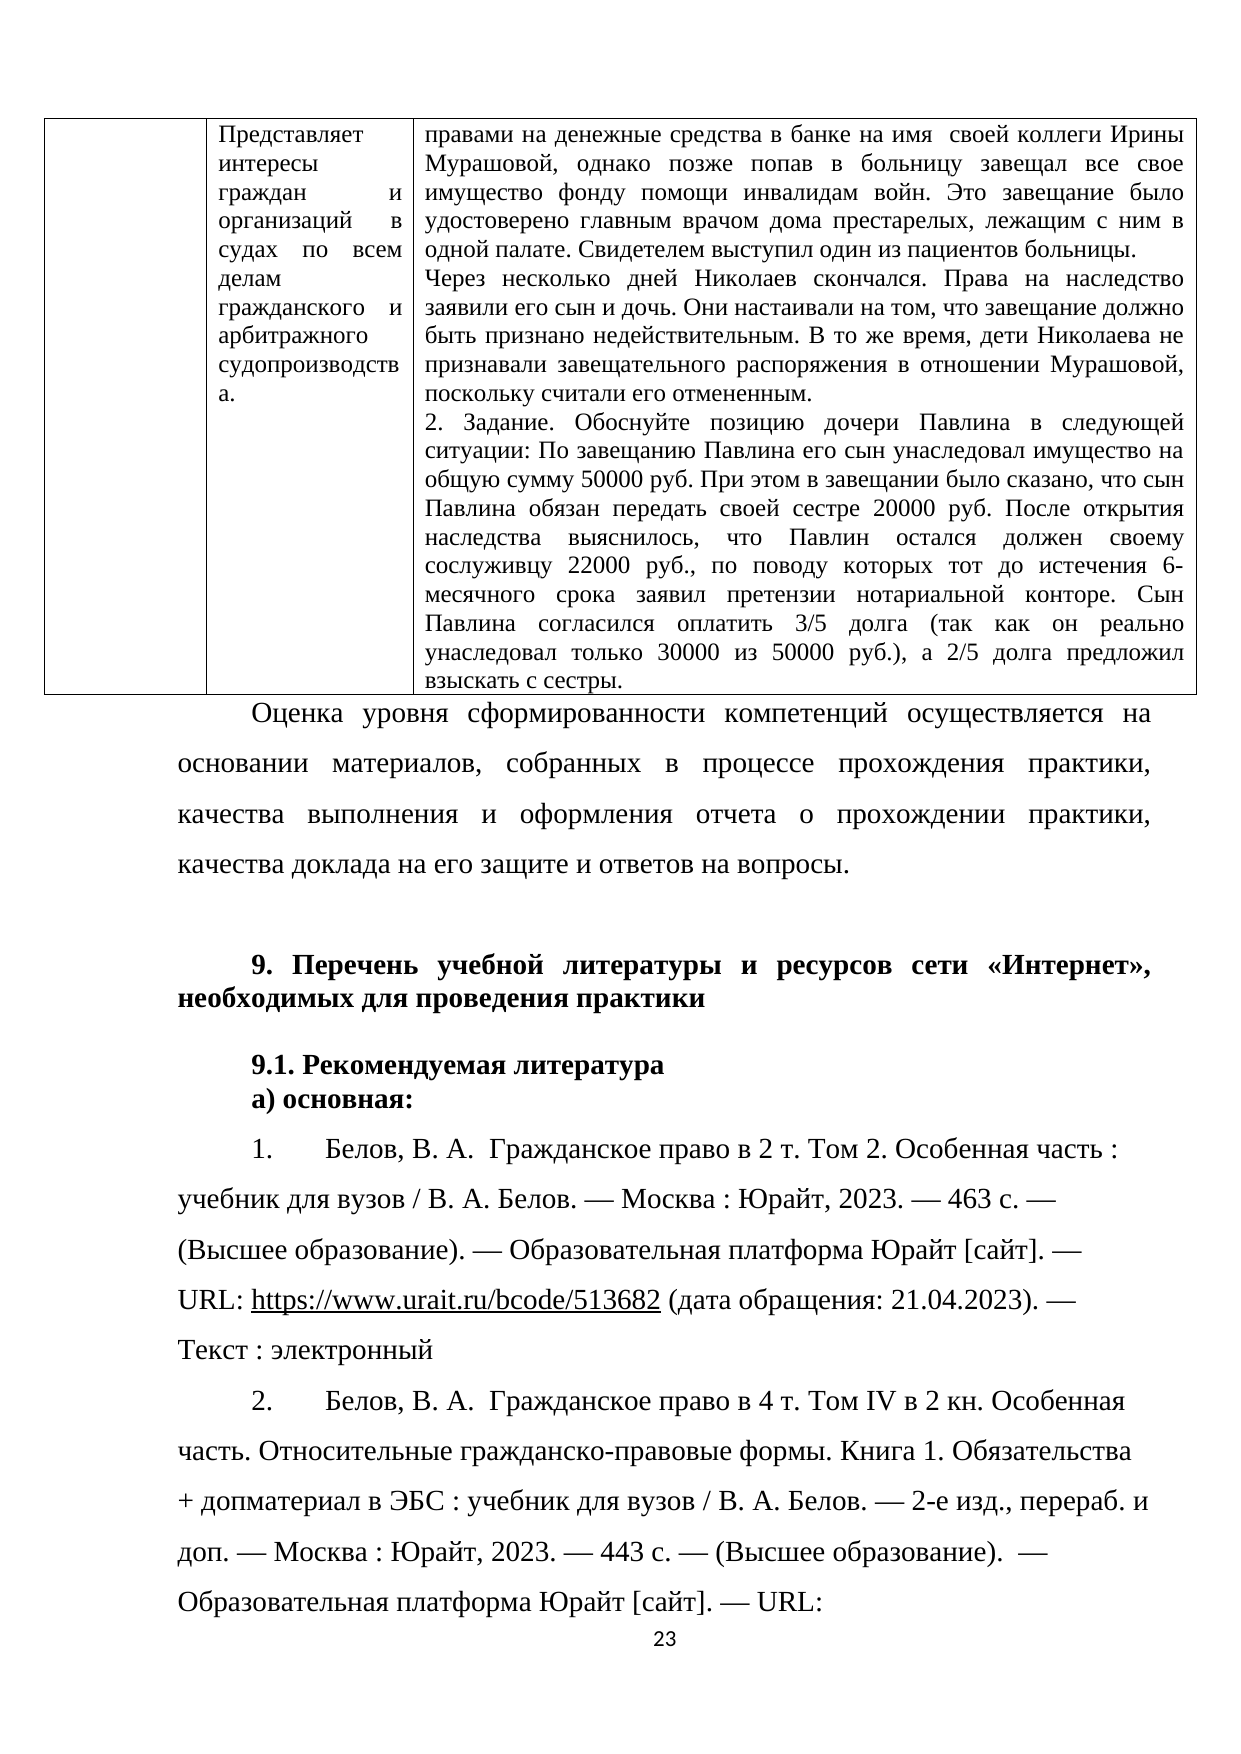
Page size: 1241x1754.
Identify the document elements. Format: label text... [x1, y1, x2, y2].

text 1. Белов, В. А. Гражданское право в 2 т. Том 2. Особенная часть : учебник для вузов / В. А. Белов. — Москва : Юрайт, 2023. — 463 с. — (Высшее образование). — Образовательная платформа Юрайт [сайт]. — URL: https://www.urait.ru/bcode/513682 (дата обращения: 21.04.2023). — Текст : электронный [177, 1131, 1152, 1366]
text а) основная: [177, 1081, 1152, 1114]
list 9. Перечень учебной литературы и ресурсов сети «Интернет», необходимых для проведения практики [177, 947, 1152, 1014]
text Оценка уровня сформированности компетенций осуществляется на основании материалов, собранных в процессе прохождения практики, качества выполнения и оформления отчета о прохождении практики, качества доклада на его защите и ответов на вопросы. [177, 695, 1152, 880]
text 9.1. Рекомендуемая литература [177, 1047, 1152, 1081]
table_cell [207, 119, 413, 694]
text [177, 1383, 1152, 1618]
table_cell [414, 119, 1196, 694]
